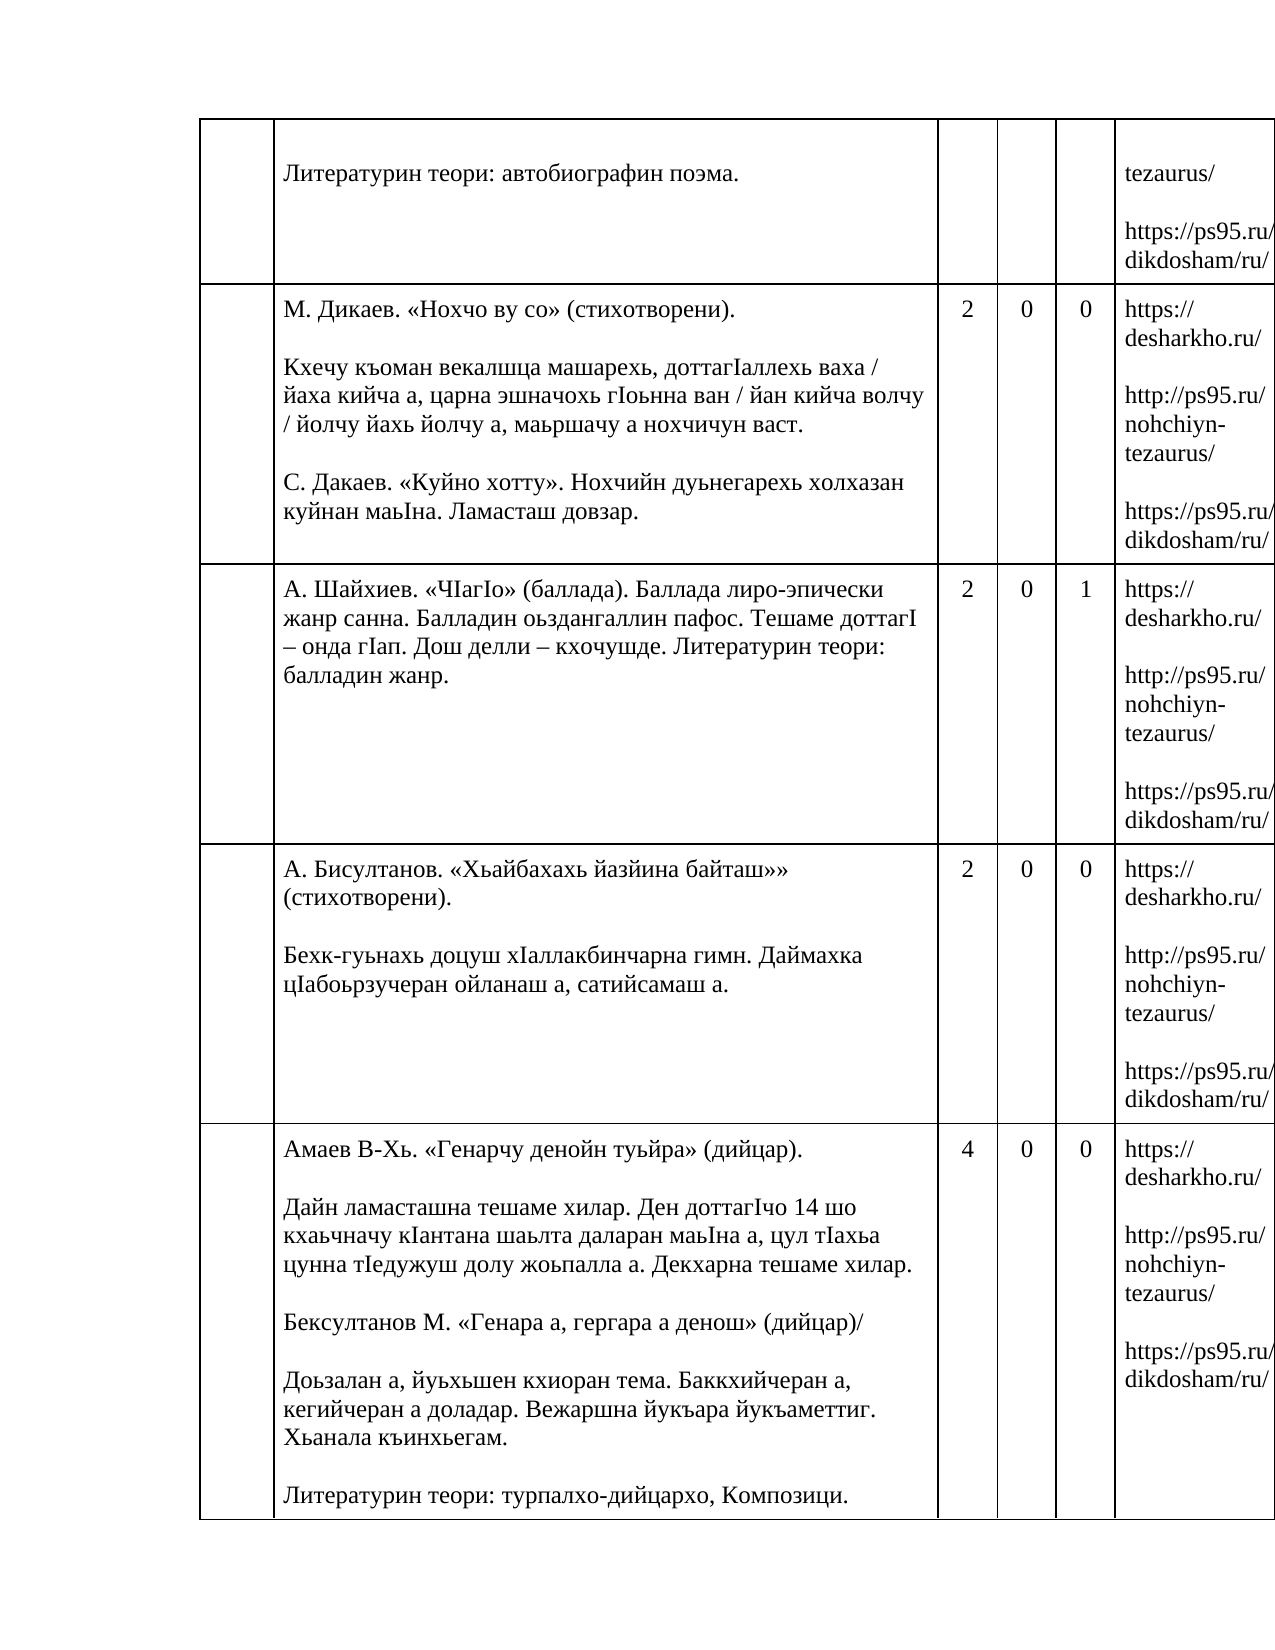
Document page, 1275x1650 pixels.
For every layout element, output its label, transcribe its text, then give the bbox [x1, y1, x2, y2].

table_cell 0 [1057, 285, 1114, 563]
table_cell А. Бисултанов. «Хьайбахахь йазйина байташ»» (стихотворени). Бехк-гуьнахь доцуш хIаллакбинчарна гимн. Даймахка цIабоьрзучеран ойланаш а, сатийсамаш а. [275, 845, 937, 1123]
table_cell 0 [998, 285, 1055, 563]
table_cell 0 [1057, 1124, 1114, 1518]
table_cell [201, 285, 273, 563]
table_cell А. Шайхиев. «ЧIагIо» (баллада). Баллада лиро-эпически жанр санна. Балладин оьздангаллин пафос. Тешаме доттагI – онда гIап. Дош делли – кхочушде. Литературин теори: балладин жанр. [275, 565, 937, 843]
table_cell https://desharkho.ru/ http://ps95.ru/nohchiyn-tezaurus/ https://ps95.ru/dikdosham/ru/ [1116, 845, 1274, 1123]
table_cell 0 [1057, 120, 1114, 283]
table_cell 2 [939, 845, 997, 1123]
table_cell 0 [998, 565, 1055, 843]
table_cell 1 [1057, 565, 1114, 843]
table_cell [1116, 1124, 1274, 1518]
table_cell 3 [939, 120, 997, 283]
table_cell 2 [939, 565, 997, 843]
table_cell [201, 1124, 273, 1518]
table_cell 2 [939, 285, 997, 563]
table_cell 1 [998, 120, 1055, 283]
table_cell 0 [998, 845, 1055, 1123]
table_cell 0 [1057, 845, 1114, 1123]
table_cell [201, 845, 273, 1123]
table_cell https://desharkho.ru/ http://ps95.ru/nohchiyn-tezaurus/ https://ps95.ru/dikdosham/ru/ [1116, 565, 1274, 843]
table_cell https://desharkho.ru/ http://ps95.ru/nohchiyn-tezaurus/ https://ps95.ru/dikdosham/ru/ [1116, 285, 1274, 563]
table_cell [275, 120, 937, 283]
table_cell [201, 565, 273, 843]
table_cell 4 [939, 1124, 997, 1518]
table_cell Амаев В-Хь. «Генарчу денойн туьйра» (дийцар). Дайн ламасташна тешаме хилар. Ден доттагIчо 14 шо кхаьчначу кIантана шаьлта даларан маьIна а, цул тIахьа цунна тIедужуш долу жоьпалла а. Декхарна тешаме хилар. Бексултанов М. «Генара а, гергара а денош» (дийцар)/ Доьзалан а, йуьхьшен кхиоран тема. Баккхийчеран а, кегийчеран а доладар. Вежаршна йукъара йукъаметтиг. Хьанала къинхьегам. Литературин теори: турпалхо-дийцархо, Композици. [275, 1124, 937, 1518]
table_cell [1116, 120, 1274, 283]
table_cell [201, 120, 273, 283]
table_cell 0 [998, 1124, 1055, 1518]
table_cell М. Дикаев. «Нохчо ву со» (стихотворени). Кхечу къоман векалшца машарехь, доттагIаллехь ваха / йаха кийча а, царна эшначохь гIоьнна ван / йан кийча волчу / йолчу йахь йолчу а, маьршачу а нохчичун васт. С. Дакаев. «Куйно хотту». Нохчийн дуьнегарехь холхазан куйнан маьIна. Ламасташ довзар. [275, 285, 937, 563]
